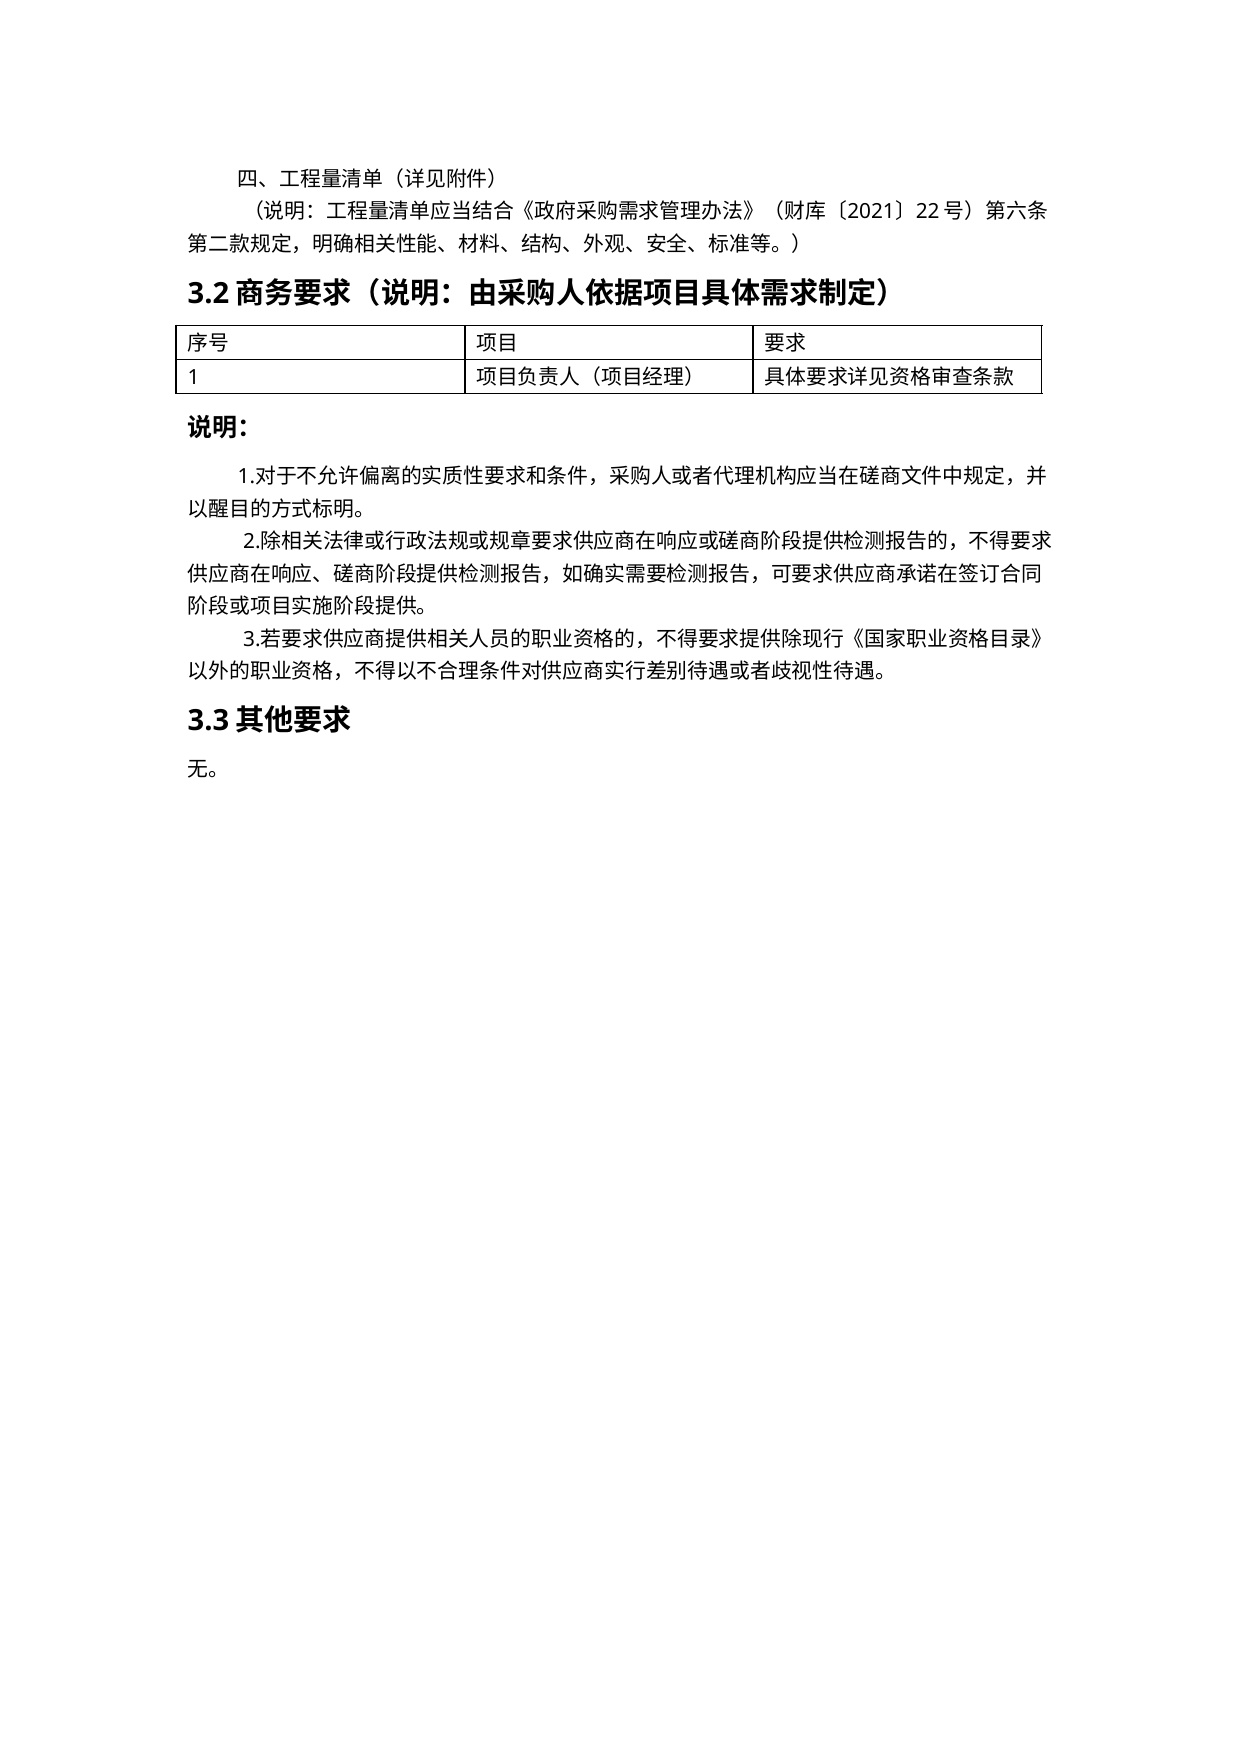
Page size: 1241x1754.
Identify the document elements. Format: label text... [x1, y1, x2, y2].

table_header 要求 [754, 326, 1041, 358]
text 四、工程量清单（详见附件） [187, 162, 1053, 194]
text 2.除相关法律或行政法规或规章要求供应商在响应或磋商阶段提供检测报告的，不得要求供应商在响应、磋商阶段提供检测报告，如确实需要检测报告，可要求供应商承诺在签订合同阶段或项目实施阶段提供。 [187, 524, 1053, 622]
table_cell 1 [177, 360, 464, 393]
text 1.对于不允许偏离的实质性要求和条件，采购人或者代理机构应当在磋商文件中规定，并以醒目的方式标明。 [187, 459, 1053, 524]
table_cell 具体要求详见资格审查条款 [754, 360, 1041, 393]
text 3.2商务要求（说明：由采购人依据项目具体需求制定） [187, 259, 1053, 324]
table_cell 项目负责人（项目经理） [466, 360, 752, 393]
text 3.若要求供应商提供相关人员的职业资格的，不得要求提供除现行《国家职业资格目录》以外的职业资格，不得以不合理条件对供应商实行差别待遇或者歧视性待遇。 [187, 622, 1053, 687]
text 无。 [187, 752, 1053, 784]
table_header 项目 [466, 326, 752, 358]
table_header 序号 [177, 326, 464, 358]
text 说明： [187, 394, 1053, 459]
text 3.3其他要求 [187, 687, 1053, 752]
text （说明：工程量清单应当结合《政府采购需求管理办法》（财库〔2021〕22号）第六条第二款规定，明确相关性能、材料、结构、外观、安全、标准等。） [187, 194, 1053, 259]
